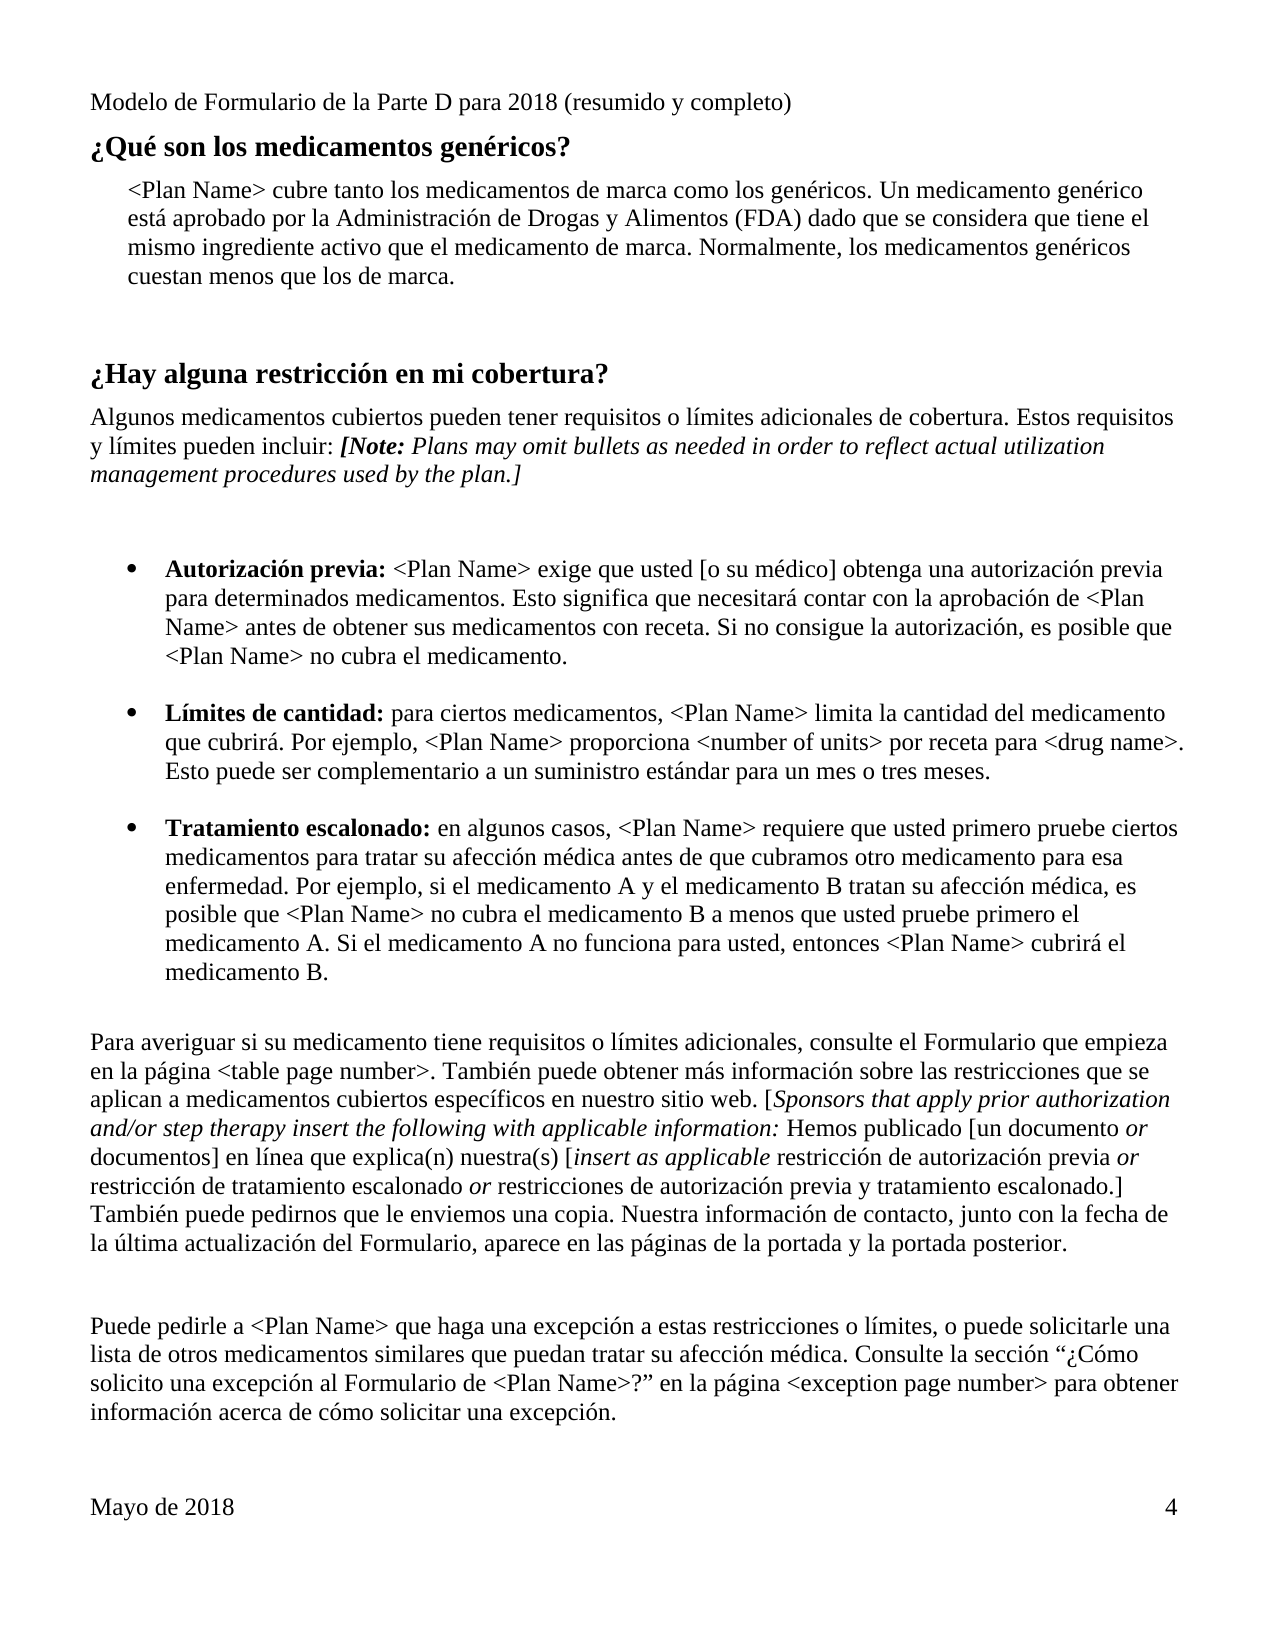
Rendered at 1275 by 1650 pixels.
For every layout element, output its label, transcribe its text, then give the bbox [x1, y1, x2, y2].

list Autorización previa: <Plan Name> exige que usted [o su médico] obtenga una autorización previa para determinados medicamentos. Esto significa que necesitará contar con la aprobación de <Plan Name> antes de obtener sus medicamentos con receta. Si no consigue la autorización, es posible que <Plan Name> no cubra el medicamento. [127, 554, 1185, 669]
text Algunos medicamentos cubiertos pueden tener requisitos o límites adicionales de cobertura. Estos requisitos y límites pueden incluir: [Note: Plans may omit bullets as needed in order to reflect actual utilization management procedures used by the plan.] [90, 402, 1185, 488]
text <Plan Name> cubre tanto los medicamentos de marca como los genéricos. Un medicamento genérico está aprobado por la Administración de Drogas y Alimentos (FDA) dado que se considera que tiene el mismo ingrediente activo que el medicamento de marca. Normalmente, los medicamentos genéricos cuestan menos que los de marca. [127, 175, 1185, 290]
subtitle ¿Hay alguna restricción en mi cobertura? [90, 356, 1185, 389]
list Límites de cantidad: para ciertos medicamentos, <Plan Name> limita la cantidad del medicamento que cubrirá. Por ejemplo, <Plan Name> proporciona <number of units> por receta para <drug name>. Esto puede ser complementario a un suministro estándar para un mes o tres meses. [127, 698, 1185, 784]
subtitle ¿Qué son los medicamentos genéricos? [90, 129, 1185, 162]
list Tratamiento escalonado: en algunos casos, <Plan Name> requiere que usted primero pruebe ciertos medicamentos para tratar su afección médica antes de que cubramos otro medicamento para esa enfermedad. Por ejemplo, si el medicamento A y el medicamento B tratan su afección médica, es posible que <Plan Name> no cubra el medicamento B a menos que usted pruebe primero el medicamento A. Si el medicamento A no funciona para usted, entonces <Plan Name> cubrirá el medicamento B. [127, 813, 1185, 986]
text Para averiguar si su medicamento tiene requisitos o límites adicionales, consulte el Formulario que empieza en la página <table page number>. También puede obtener más información sobre las restricciones que se aplican a medicamentos cubiertos específicos en nuestro sitio web. [Sponsors that apply prior authorization and/or step therapy insert the following with applicable information: Hemos publicado [un documento or documentos] en línea que explica(n) nuestra(s) [insert as applicable restricción de autorización previa or restricción de tratamiento escalonado or restricciones de autorización previa y tratamiento escalonado.] También puede pedirnos que le enviemos una copia. Nuestra información de contacto, junto con la fecha de la última actualización del Formulario, aparece en las páginas de la portada y la portada posterior. [90, 1027, 1185, 1257]
text Puede pedirle a <Plan Name> que haga una excepción a estas restricciones o límites, o puede solicitarle una lista de otros medicamentos similares que puedan tratar su afección médica. Consulte la sección “¿Cómo solicito una excepción al Formulario de <Plan Name>?” en la página <exception page number> para obtener información acerca de cómo solicitar una excepción. [90, 1311, 1185, 1426]
